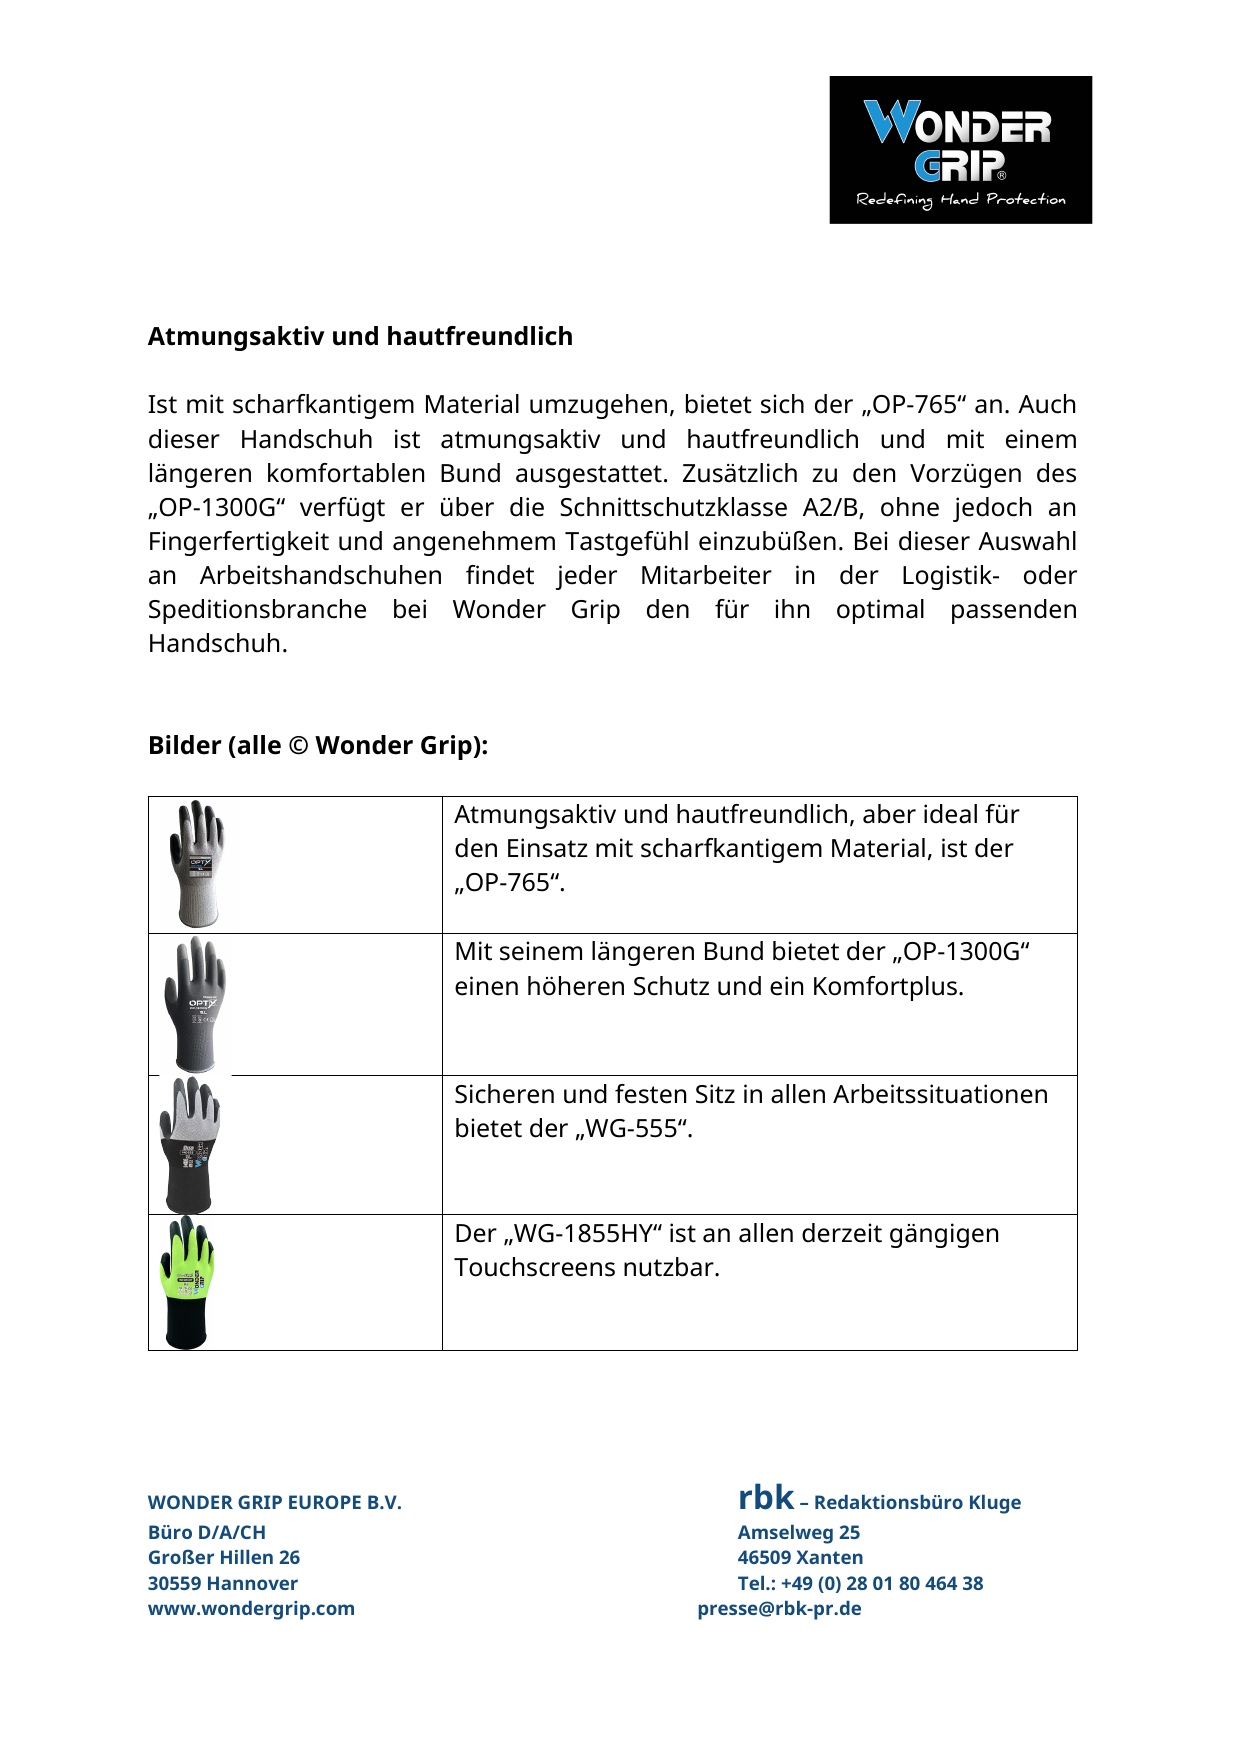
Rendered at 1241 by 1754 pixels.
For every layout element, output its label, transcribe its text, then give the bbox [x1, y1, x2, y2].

table_cell [215, 1215, 442, 1349]
table_cell [149, 934, 159, 1075]
table_header [149, 797, 159, 933]
table_cell [220, 1076, 442, 1214]
text Ist mit scharfkantigem Material umzugehen, bietet sich der „OP-765“ an. Auch dieser Handschuh ist atmungsaktiv und hautfreundlich und mit einem längeren komfortablen Bund ausgestattet. Zusätzlich zu den Vorzügen des „OP-1300G“ verfügt er über die Schnittschutzklasse A2/B, ohne jedoch an Fingerfertigkeit und angenehmem Tastgefühl einzubüßen. Bei dieser Auswahl an Arbeitshandschuhen findet jeder Mitarbeiter in der Logistik- oder Speditionsbranche bei Wonder Grip den für ihn optimal passenden Handschuh. [148, 387, 1078, 660]
picture [829, 76, 1093, 224]
picture [159, 934, 232, 1350]
table_header [242, 797, 442, 933]
table_cell Der „WG-1855HY“ ist an allen derzeit gängigen Touchscreens nutzbar. [443, 1215, 1077, 1349]
table_cell Sicheren und festen Sitz in allen Arbeitssituationen bietet der „WG-555“. [443, 1076, 1077, 1214]
picture [159, 797, 242, 933]
table_cell [232, 934, 442, 1075]
text Bilder (alle © Wonder Grip): [148, 728, 1078, 762]
table_cell Mit seinem längeren Bund bietet der „OP-1300G“ einen höheren Schutz und ein Komfortplus. [443, 934, 1077, 1075]
text Atmungsaktiv und hautfreundlich [148, 319, 1078, 353]
table_cell [149, 1215, 159, 1349]
table_header Atmungsaktiv und hautfreundlich, aber ideal für den Einsatz mit scharfkantigem Material, ist der „OP-765“. [443, 797, 1077, 933]
table_cell [149, 1076, 159, 1214]
